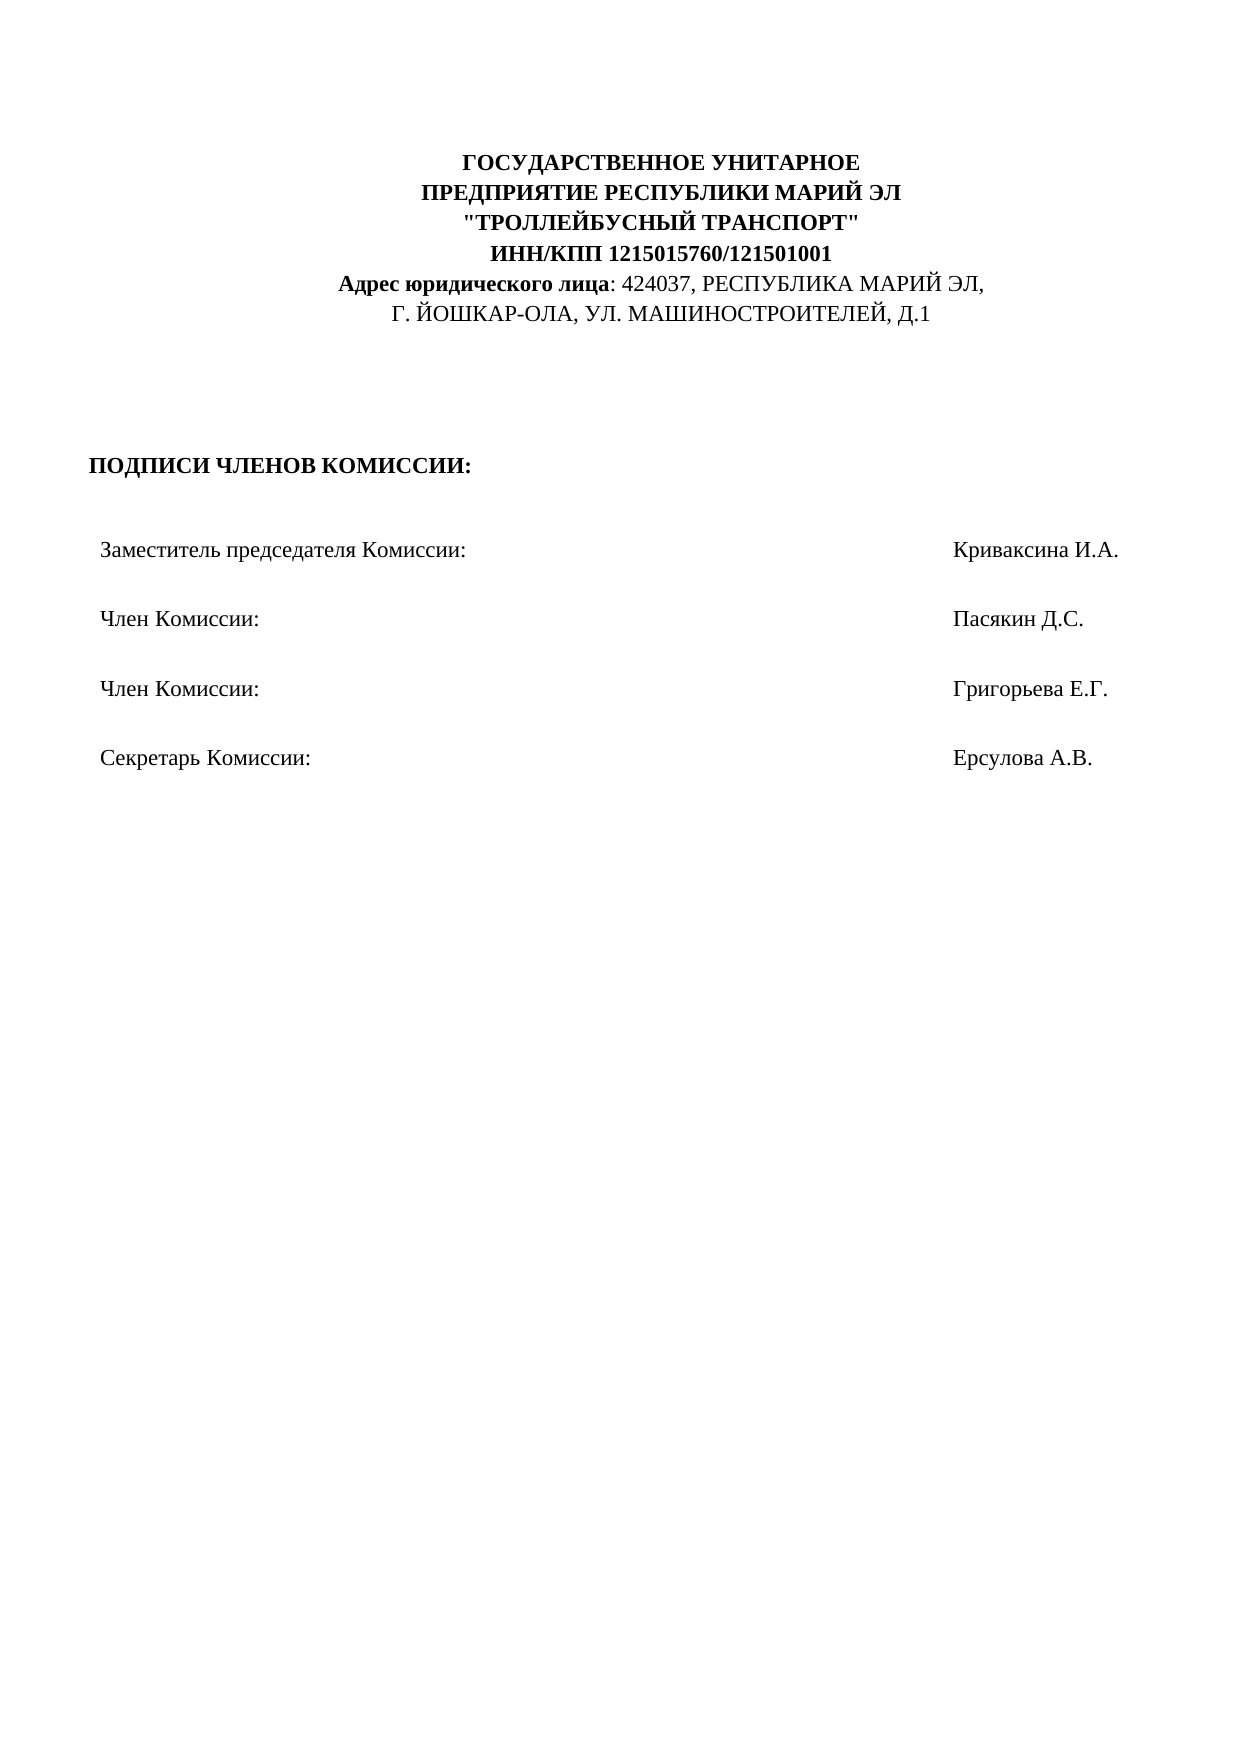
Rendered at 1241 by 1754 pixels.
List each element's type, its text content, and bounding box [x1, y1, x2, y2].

table_header Криваксина И.А. [942, 536, 1189, 605]
table_cell Пасякин Д.С. [942, 605, 1189, 675]
table_cell Ерсулова А.В. [942, 744, 1189, 814]
text Адрес юридического лица: 424037, РЕСПУБЛИКА МАРИЙ ЭЛ, [133, 270, 1189, 296]
text Г. ЙОШКАР-ОЛА, УЛ. МАШИНОСТРОИТЕЛЕЙ, Д.1 [133, 300, 1189, 359]
text ГОСУДАРСТВЕННОЕ УНИТАРНОЕ [133, 149, 1189, 175]
table_cell Член Комиссии: [89, 675, 942, 744]
table_cell Григорьева Е.Г. [942, 675, 1189, 744]
table_cell Член Комиссии: [89, 605, 942, 675]
table_cell Секретарь Комиссии: [89, 744, 942, 814]
text ПРЕДПРИЯТИЕ РЕСПУБЛИКИ МАРИЙ ЭЛ [133, 179, 1189, 206]
text "ТРОЛЛЕЙБУСНЫЙ ТРАНСПОРТ" ИНН/КПП 1215015760/121501001 [133, 209, 1189, 266]
table_header Заместитель председателя Комиссии: [89, 536, 942, 605]
